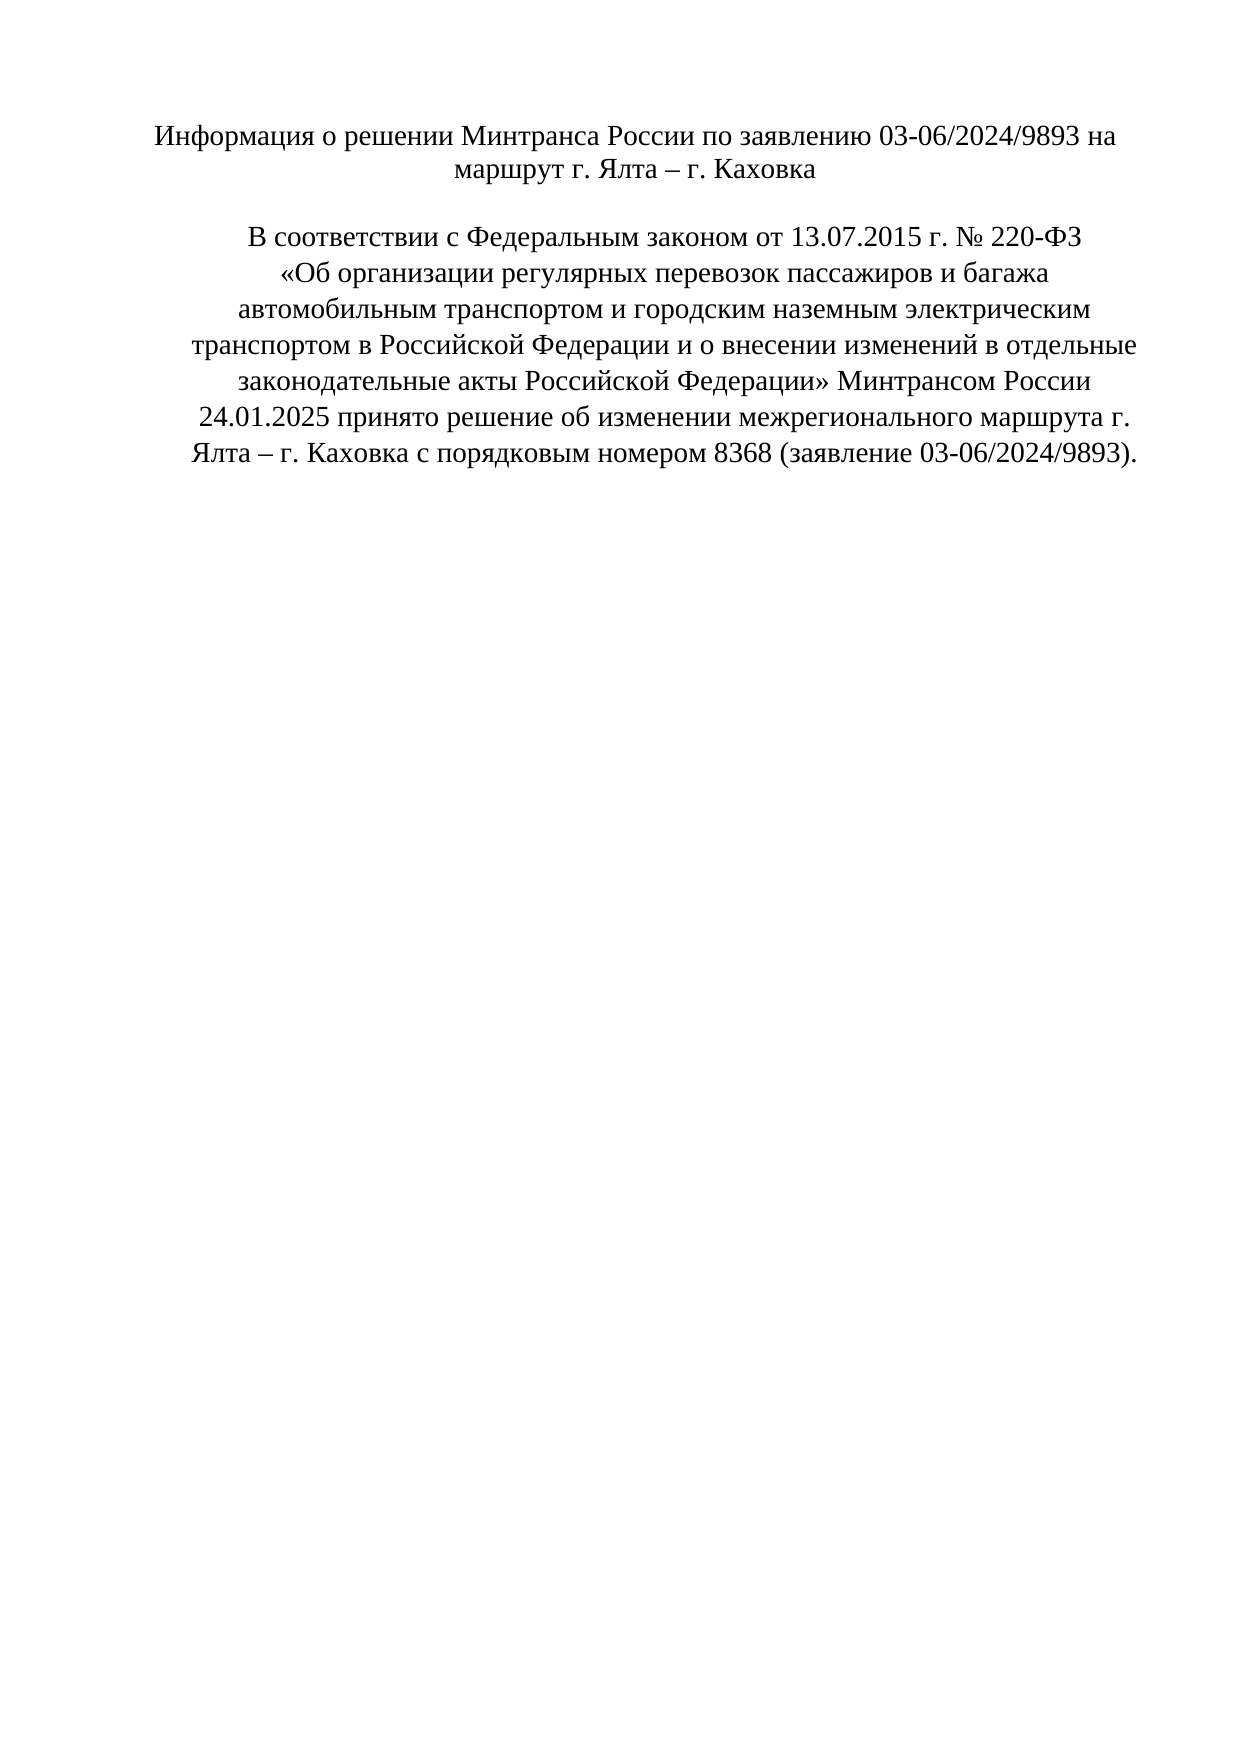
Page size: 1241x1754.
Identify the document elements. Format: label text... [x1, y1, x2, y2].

text Информация о решении Минтранса России по заявлению 03-06/2024/9893 на маршрут г. Ялта – г. Каховка [118, 118, 1152, 185]
text В соответствии с Федеральным законом от 13.07.2015 г. № 220-ФЗ «Об организации регулярных перевозок пассажиров и багажа автомобильным транспортом и городским наземным электрическим транспортом в Российской Федерации и о внесении изменений в отдельные законодательные акты Российской Федерации» Минтрансом России 24.01.2025 принято решение об изменении межрегионального маршрута г. Ялта – г. Каховка с порядковым номером 8368 (заявление 03-06/2024/9893). [177, 219, 1152, 469]
